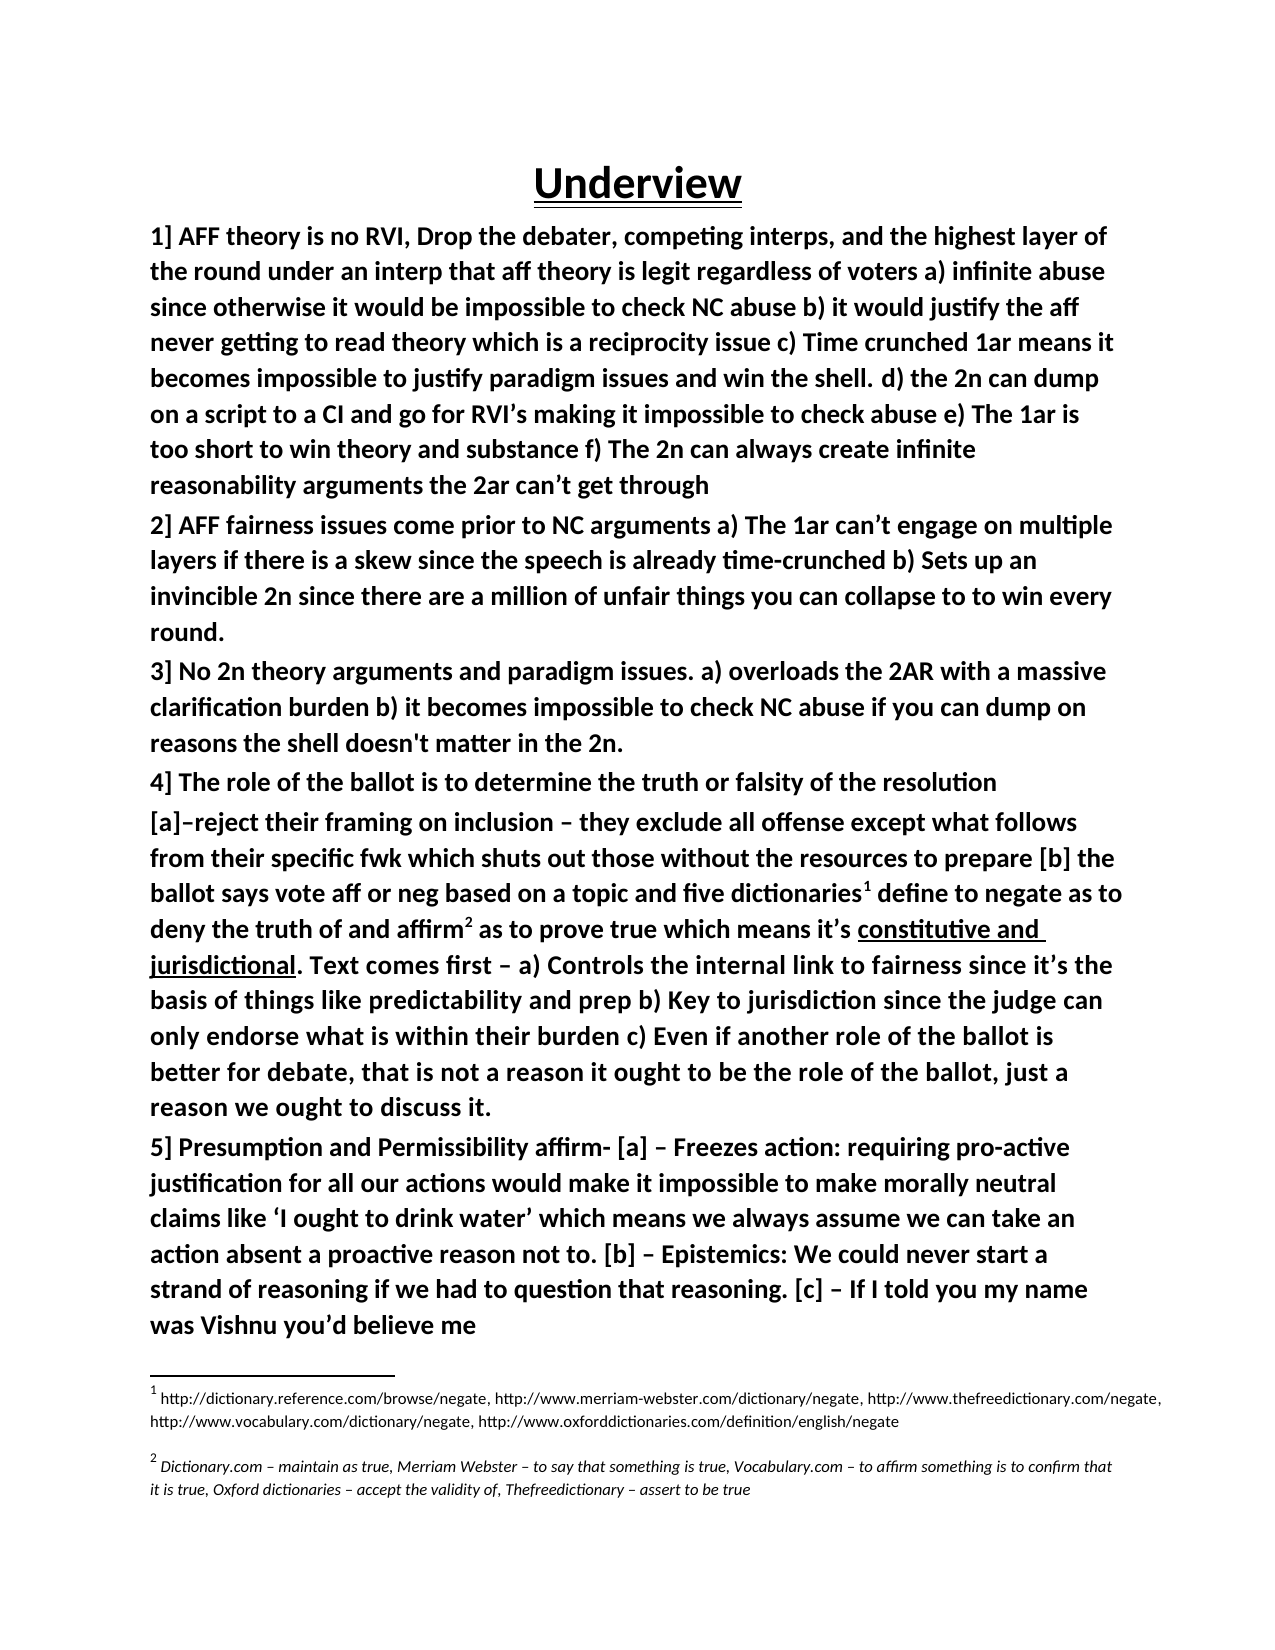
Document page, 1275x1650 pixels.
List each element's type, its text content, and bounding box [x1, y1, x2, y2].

subtitle Underview [150, 154, 1125, 210]
subtitle 1] AFF theory is no RVI, Drop the debater, competing interps, and the highest layer of the round under an interp that aff theory is legit regardless of voters a) infinite abuse since otherwise it would be impossible to check NC abuse b) it would justify the aff never getting to read theory which is a reciprocity issue c) Time crunched 1ar means it becomes impossible to justify paradigm issues and win the shell. d) the 2n can dump on a script to a CI and go for RVI’s making it impossible to check abuse e) The 1ar is too short to win theory and substance f) The 2n can always create infinite reasonability arguments the 2ar can’t get through [150, 219, 1125, 501]
subtitle 4] The role of the ballot is to determine the truth or falsity of the resolution [150, 766, 1125, 798]
subtitle 2] AFF fairness issues come prior to NC arguments a) The 1ar can’t engage on multiple layers if there is a skew since the speech is already time-crunched b) Sets up an invincible 2n since there are a million of unfair things you can collapse to to win every round. [150, 508, 1125, 648]
subtitle [a]–reject their framing on inclusion – they exclude all offense except what follows from their specific fwk which shuts out those without the resources to prepare [b] the ballot says vote aff or neg based on a topic and five dictionaries define to negate as to deny the truth of and affirm as to prove true which means it’s constitutive and jurisdictional. Text comes first – a) Controls the internal link to fairness since it’s the basis of things like predictability and prep b) Key to jurisdiction since the judge can only endorse what is within their burden c) Even if another role of the ballot is better for debate, that is not a reason it ought to be the role of the ballot, just a reason we ought to discuss it. [150, 805, 1125, 1123]
subtitle 3] No 2n theory arguments and paradigm issues. a) overloads the 2AR with a massive clarification burden b) it becomes impossible to check NC abuse if you can dump on reasons the shell doesn't matter in the 2n. [150, 654, 1125, 759]
subtitle 5] Presumption and Permissibility affirm- [a] – Freezes action: requiring pro-active justification for all our actions would make it impossible to make morally neutral claims like ‘I ought to drink water’ which means we always assume we can take an action absent a proactive reason not to. [b] – Epistemics: We could never start a strand of reasoning if we had to question that reasoning. [c] – If I told you my name was Vishnu you’d believe me [150, 1130, 1125, 1341]
